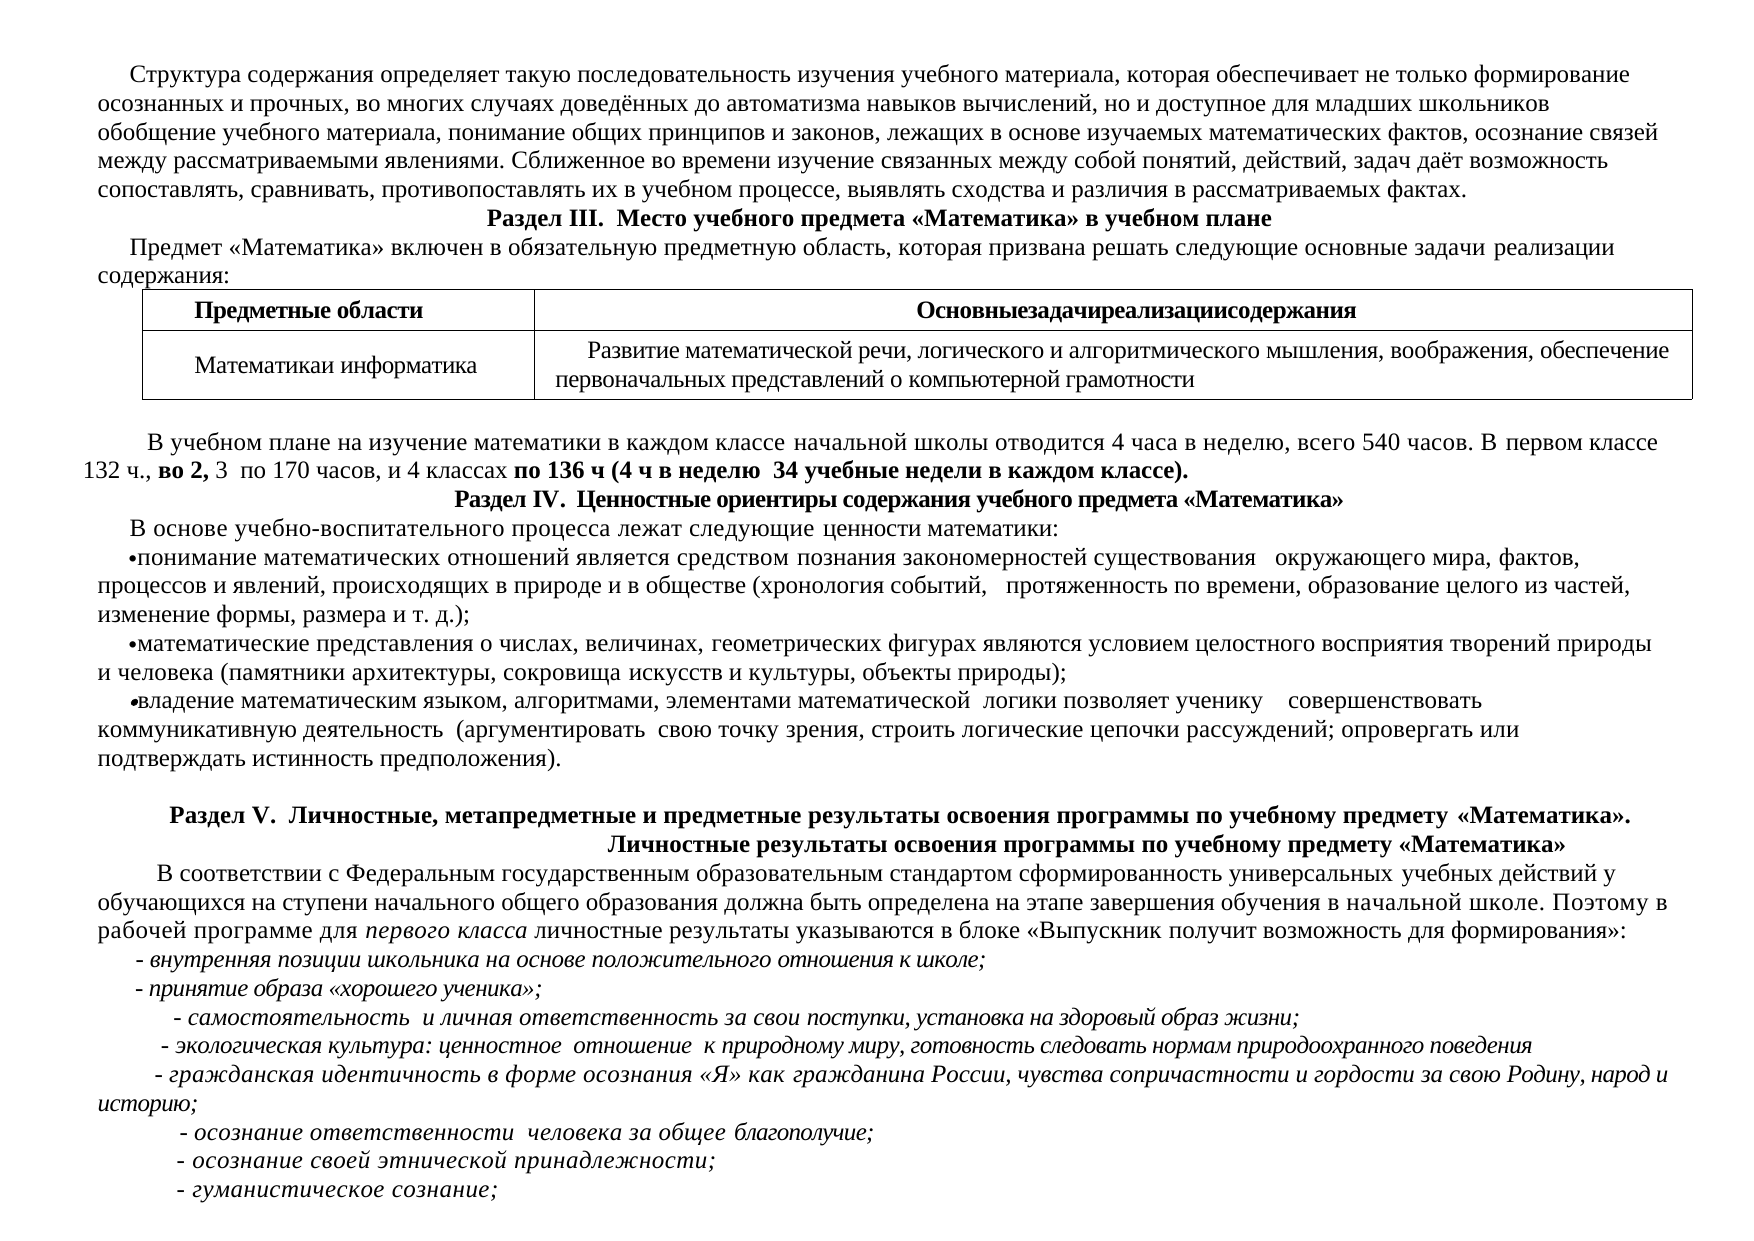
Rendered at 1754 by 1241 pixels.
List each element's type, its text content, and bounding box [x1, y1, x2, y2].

text - экологическая культура: ценностное отношение к природному миру, готовность следовать нормам природоохранного поведения [97, 1031, 1671, 1059]
text Личностные результаты освоения программы по учебному предмету «Математика» [83, 829, 1671, 858]
text Предмет «Математика» включен в обязательную предметную область, которая призвана решать следующие основные задачи реализации содержания: [97, 232, 1668, 289]
text В основе учебно-воспитательного процесса лежат следующие ценности математики: [97, 513, 1668, 542]
text Раздел IV. Ценностные ориентиры содержания учебного предмета «Математика» [97, 484, 1669, 513]
text Раздел V. Личностные, метапредметные и предметные результаты освоения программы по учебному предмету «Математика». [97, 801, 1670, 829]
table_header Предметные области [143, 290, 534, 329]
text Раздел III. Место учебного предмета «Математика» в учебном плане [97, 203, 1629, 232]
table_header Основныезадачиреализациисодержания [535, 290, 1692, 329]
text - осознание ответственности человека за общее благополучие; [97, 1117, 1671, 1146]
table_cell Развитие математической речи, логического и алгоритмического мышления, воображения, обеспечение первоначальных представлений о компьютерной грамотности [535, 331, 1692, 399]
text - самостоятельность и личная ответственность за свои поступки, установка на здоровый образ жизни; [97, 1002, 1671, 1031]
text В соответствии с Федеральным государственным образовательным стандартом сформированность универсальных учебных действий у обучающихся на ступени начального общего образования должна быть определена на этапе завершения обучения в начальной школе. Поэтому в рабочей программе для первого класса личностные результаты указываются в блоке «Выпускник получит возможность для формирования»: [97, 858, 1671, 944]
text - гражданская идентичность в форме осознания «Я» как гражданина России, чувства сопричастности и гордости за свою Родину, народ и историю; [97, 1059, 1671, 1117]
list владение математическим языком, алгоритмами, элементами математической логики позволяет ученику совершенствовать коммуникативную деятельность (аргументировать свою точку зрения, строить логические цепочки рассуждений; опровергать или подтверждать истинность предположения). [97, 686, 1671, 772]
text В учебном плане на изучение математики в каждом классе начальной школы отводится 4 часа в неделю, всего 540 часов. В первом классе 132 ч., во 2, 3 по 170 часов, и 4 классах по 136 ч (4 ч в неделю 34 учебные недели в каждом классе). [83, 427, 1668, 484]
text - внутренняя позиции школьника на основе положительного отношения к школе; [97, 944, 1671, 973]
text - гуманистическое сознание; [97, 1174, 1671, 1203]
list математические представления о числах, величинах, геометрических фигурах являются условием целостного восприятия творений природы и человека (памятники архитектуры, сокровища искусств и культуры, объекты природы); [97, 628, 1671, 686]
text Структура содержания определяет такую последовательность изучения учебного материала, которая обеспечивает не только формирование осознанных и прочных, во многих случаях доведённых до автоматизма навыков вычислений, но и доступное для младших школьников обобщение учебного материала, понимание общих принципов и законов, лежащих в основе изучаемых математических фактов, осознание связей между рассматриваемыми явлениями. Сближенное во времени изучение связанных между собой понятий, действий, задач даёт возможность сопоставлять, сравнивать, противопоставлять их в учебном процессе, выявлять сходства и различия в рассматриваемых фактах. [97, 59, 1671, 203]
text - принятие образа «хорошего ученика»; [97, 973, 1671, 1002]
table_cell Математикаи информатика [143, 331, 534, 399]
text - осознание своей этнической принадлежности; [97, 1146, 1671, 1174]
list понимание математических отношений является средством познания закономерностей существования окружающего мира, фактов, процессов и явлений, происходящих в природе и в обществе (хронология событий, протяженность по времени, образование целого из частей, изменение формы, размера и т. д.); [97, 542, 1671, 628]
